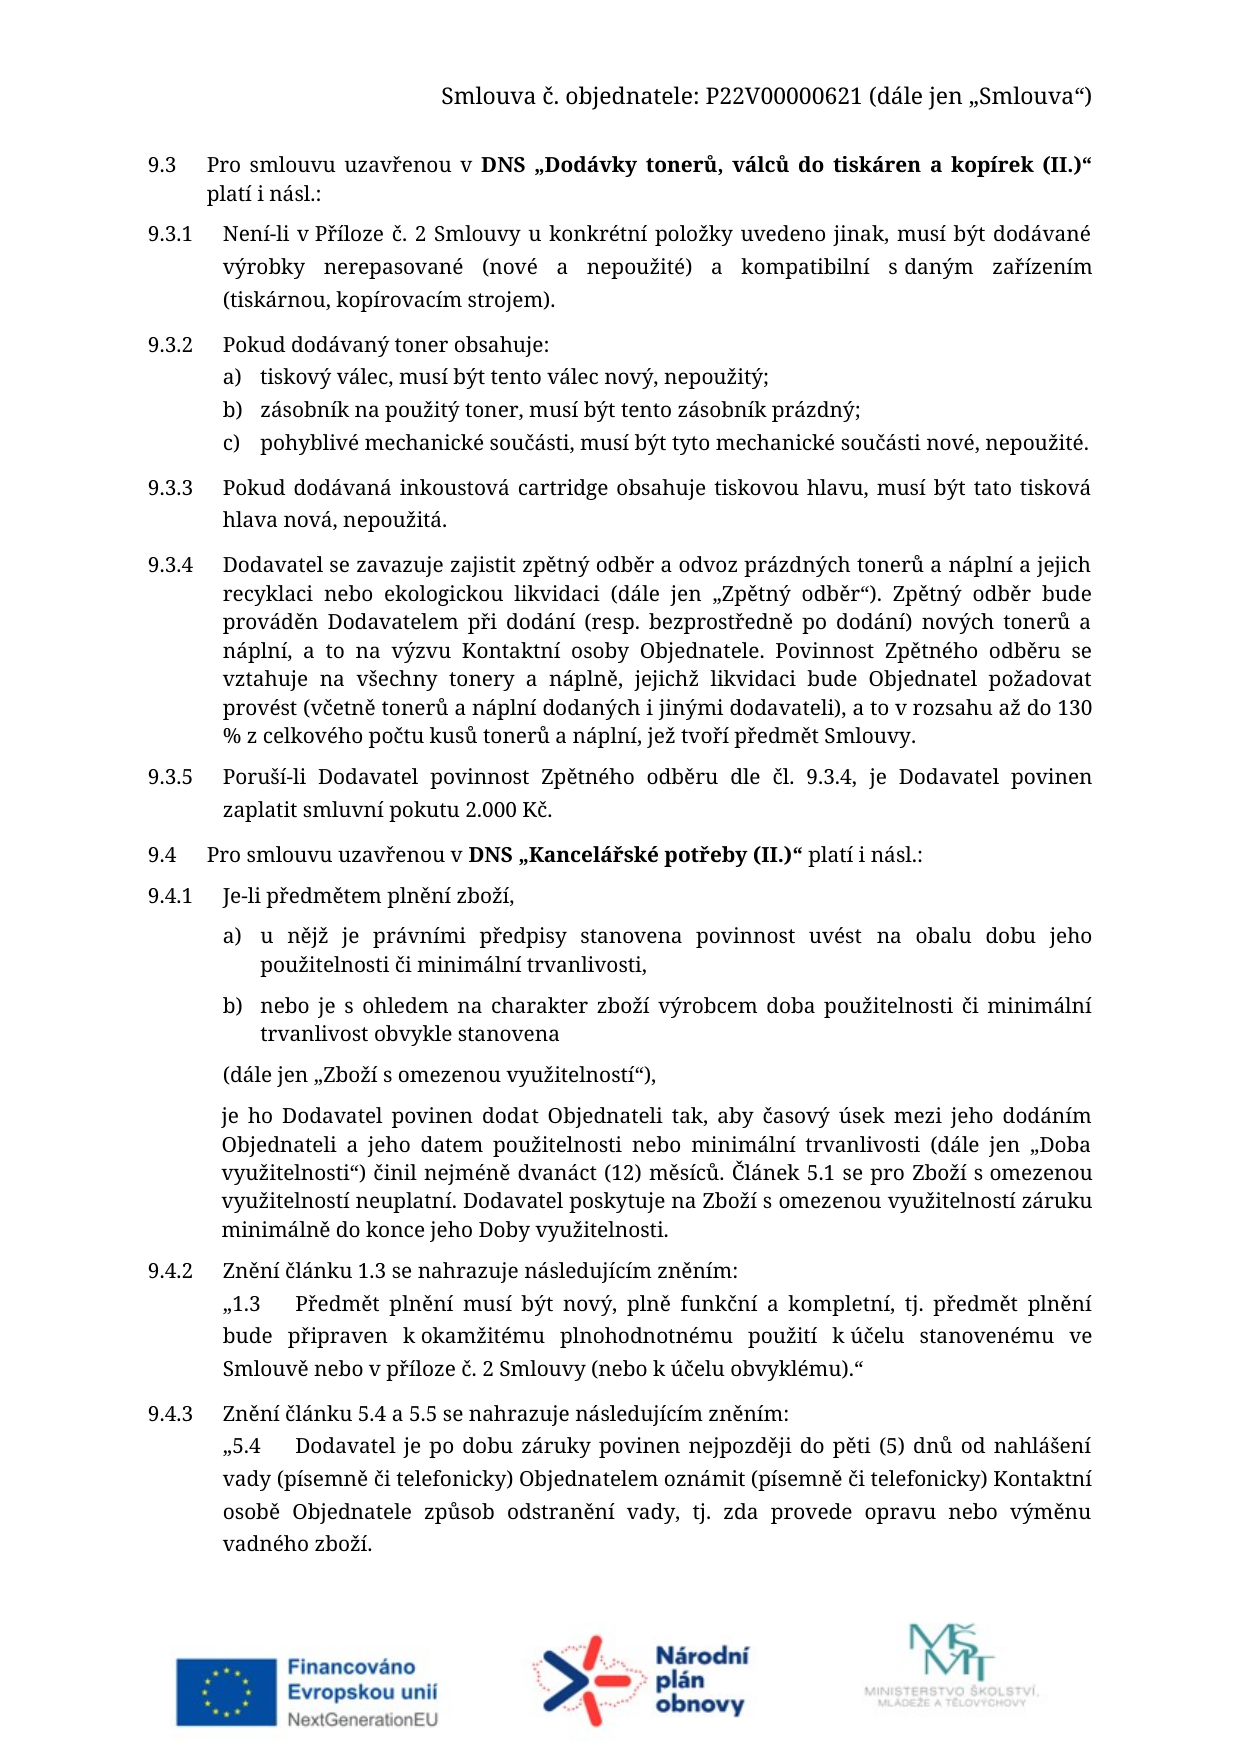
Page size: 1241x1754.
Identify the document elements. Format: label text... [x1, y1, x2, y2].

list Pro smlouvu uzavřenou v DNS „Dodávky tonerů, válců do tiskáren a kopírek (II.)“ platí i násl.: [148, 150, 1093, 207]
list „5.4 Dodavatel je po dobu záruky povinen nejpozději do pěti (5) dnů od nahlášení vady (písemně či telefonicky) Objednatelem oznámit (písemně či telefonicky) Kontaktní osobě Objednatele způsob odstranění vady, tj. zda provede opravu nebo výměnu vadného zboží. [223, 1432, 1093, 1558]
list tiskový válec, musí být tento válec nový, nepoužitý; [223, 362, 1093, 391]
list Znění článku 1.3 se nahrazuje následujícím zněním: [148, 1256, 1093, 1284]
list Pokud dodávaná inkoustová cartridge obsahuje tiskovou hlavu, musí být tato tisková hlava nová, nepoužitá. [148, 473, 1093, 534]
list nebo je s ohledem na charakter zboží výrobcem doba použitelnosti či minimální trvanlivost obvykle stanovena [223, 991, 1093, 1048]
list pohyblivé mechanické součásti, musí být tyto mechanické součásti nové, nepoužité. [223, 428, 1093, 456]
picture [147, 1577, 1093, 1754]
list „1.3 Předmět plnění musí být nový, plně funkční a kompletní, tj. předmět plnění bude připraven k okamžitému plnohodnotnému použití k účelu stanovenému ve Smlouvě nebo v příloze č. 2 Smlouvy (nebo k účelu obvyklému).“ [223, 1289, 1093, 1382]
list Poruší-li Dodavatel povinnost Zpětného odběru dle čl. 9.3.4, je Dodavatel povinen zaplatit smluvní pokutu 2.000 Kč. [148, 762, 1093, 823]
list u nějž je právními předpisy stanovena povinnost uvést na obalu dobu jeho použitelnosti či minimální trvanlivosti, [223, 922, 1093, 978]
list Znění článku 5.4 a 5.5 se nahrazuje následujícím zněním: [148, 1399, 1093, 1427]
list Není-li v Příloze č. 2 Smlouvy u konkrétní položky uvedeno jinak, musí být dodávané výrobky nerepasované (nové a nepoužité) a kompatibilní s daným zařízením (tiskárnou, kopírovacím strojem). [148, 219, 1093, 313]
list Pro smlouvu uzavřenou v DNS „Kancelářské potřeby (II.)“ platí i násl.: [148, 840, 1093, 868]
list Je-li předmětem plnění zboží, [148, 881, 1093, 909]
text (dále jen „Zboží s omezenou využitelností“), [223, 1060, 1093, 1089]
list Pokud dodávaný toner obsahuje: [148, 330, 1093, 358]
text je ho Dodavatel povinen dodat Objednateli tak, aby časový úsek mezi jeho dodáním Objednateli a jeho datem použitelnosti nebo minimální trvanlivosti (dále jen „Doba využitelnosti“) činil nejméně dvanáct (12) měsíců. Článek 5.1 se pro Zboží s omezenou využitelností neuplatní. Dodavatel poskytuje na Zboží s omezenou využitelností záruku minimálně do konce jeho Doby využitelnosti. [221, 1101, 1093, 1243]
list zásobník na použitý toner, musí být tento zásobník prázdný; [223, 395, 1093, 423]
list Dodavatel se zavazuje zajistit zpětný odběr a odvoz prázdných tonerů a náplní a jejich recyklaci nebo ekologickou likvidaci (dále jen „Zpětný odběr“). Zpětný odběr bude prováděn Dodavatelem při dodání (resp. bezprostředně po dodání) nových tonerů a náplní, a to na výzvu Kontaktní osoby Objednatele. Povinnost Zpětného odběru se vztahuje na všechny tonery a náplně, jejichž likvidaci bude Objednatel požadovat provést (včetně tonerů a náplní dodaných i jinými dodavateli), a to v rozsahu až do 130 % z celkového počtu kusů tonerů a náplní, jež tvoří předmět Smlouvy. [148, 551, 1093, 749]
